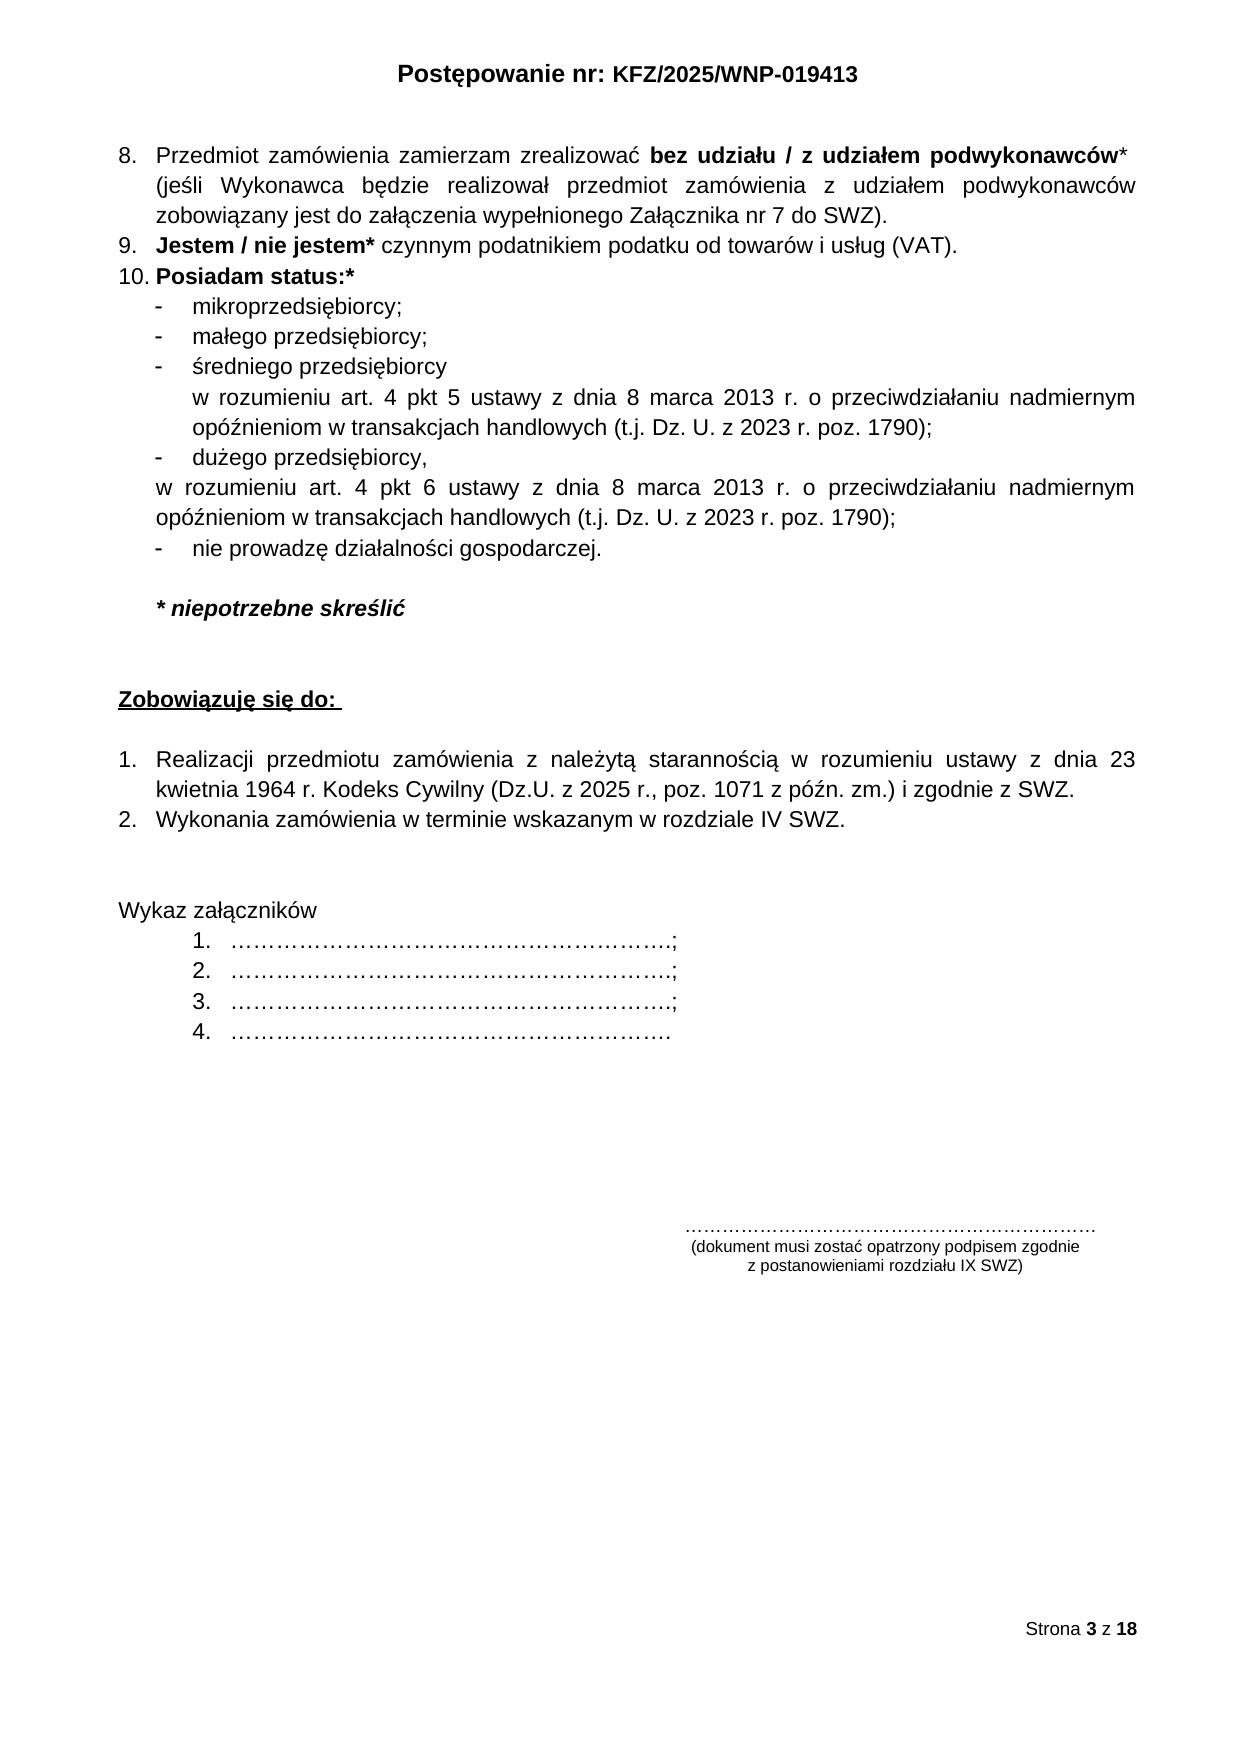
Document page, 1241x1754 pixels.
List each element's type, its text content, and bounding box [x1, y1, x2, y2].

list mikroprzedsiębiorcy; [154, 293, 1137, 319]
list średniego przedsiębiorcy [154, 353, 1137, 379]
list ………………………………………………….; [192, 988, 1137, 1014]
list małego przedsiębiorcy; [154, 323, 1137, 349]
text ………………………………………………………… [118, 1215, 1137, 1237]
list Realizacji przedmiotu zamówienia z należytą starannością w rozumieniu ustawy z dnia 23 kwietnia 1964 r. Kodeks Cywilny (Dz.U. z 2025 r., poz. 1071 z późn. zm.) i zgodnie z SWZ. [118, 746, 1137, 802]
text * niepotrzebne skreślić [156, 595, 1137, 621]
list …………………………………………………. [192, 1018, 1137, 1044]
text (dokument musi zostać opatrzony podpisem zgodnie [634, 1237, 1137, 1256]
list dużego przedsiębiorcy, [154, 444, 1137, 470]
text w rozumieniu art. 4 pkt 6 ustawy z dnia 8 marca 2013 r. o przeciwdziałaniu nadmiernym opóźnieniom w transakcjach handlowych (t.j. Dz. U. z 2023 r. poz. 1790); [156, 474, 1137, 531]
list Przedmiot zamówienia zamierzam zrealizować bez udziału / z udziałem podwykonawców* (jeśli Wykonawca będzie realizował przedmiot zamówienia z udziałem podwykonawców zobowiązany jest do załączenia wypełnionego Załącznika nr 7 do SWZ). [118, 142, 1137, 228]
list Posiadam status:* [118, 263, 1137, 289]
list ………………………………………………….; [192, 927, 1137, 953]
list Jestem / nie jestem* czynnym podatnikiem podatku od towarów i usług (VAT). [118, 232, 1137, 259]
text Wykaz załączników [118, 897, 1137, 923]
list nie prowadzę działalności gospodarczej. [154, 534, 1137, 561]
text z postanowieniami rozdziału IX SWZ) [634, 1256, 1137, 1275]
list Wykonania zamówienia w terminie wskazanym w rozdziale IV SWZ. [118, 806, 1137, 833]
text w rozumieniu art. 4 pkt 5 ustawy z dnia 8 marca 2013 r. o przeciwdziałaniu nadmiernym opóźnieniom w transakcjach handlowych (t.j. Dz. U. z 2023 r. poz. 1790); [192, 383, 1137, 440]
list ………………………………………………….; [192, 957, 1137, 984]
text Zobowiązuję się do: [118, 686, 1137, 712]
